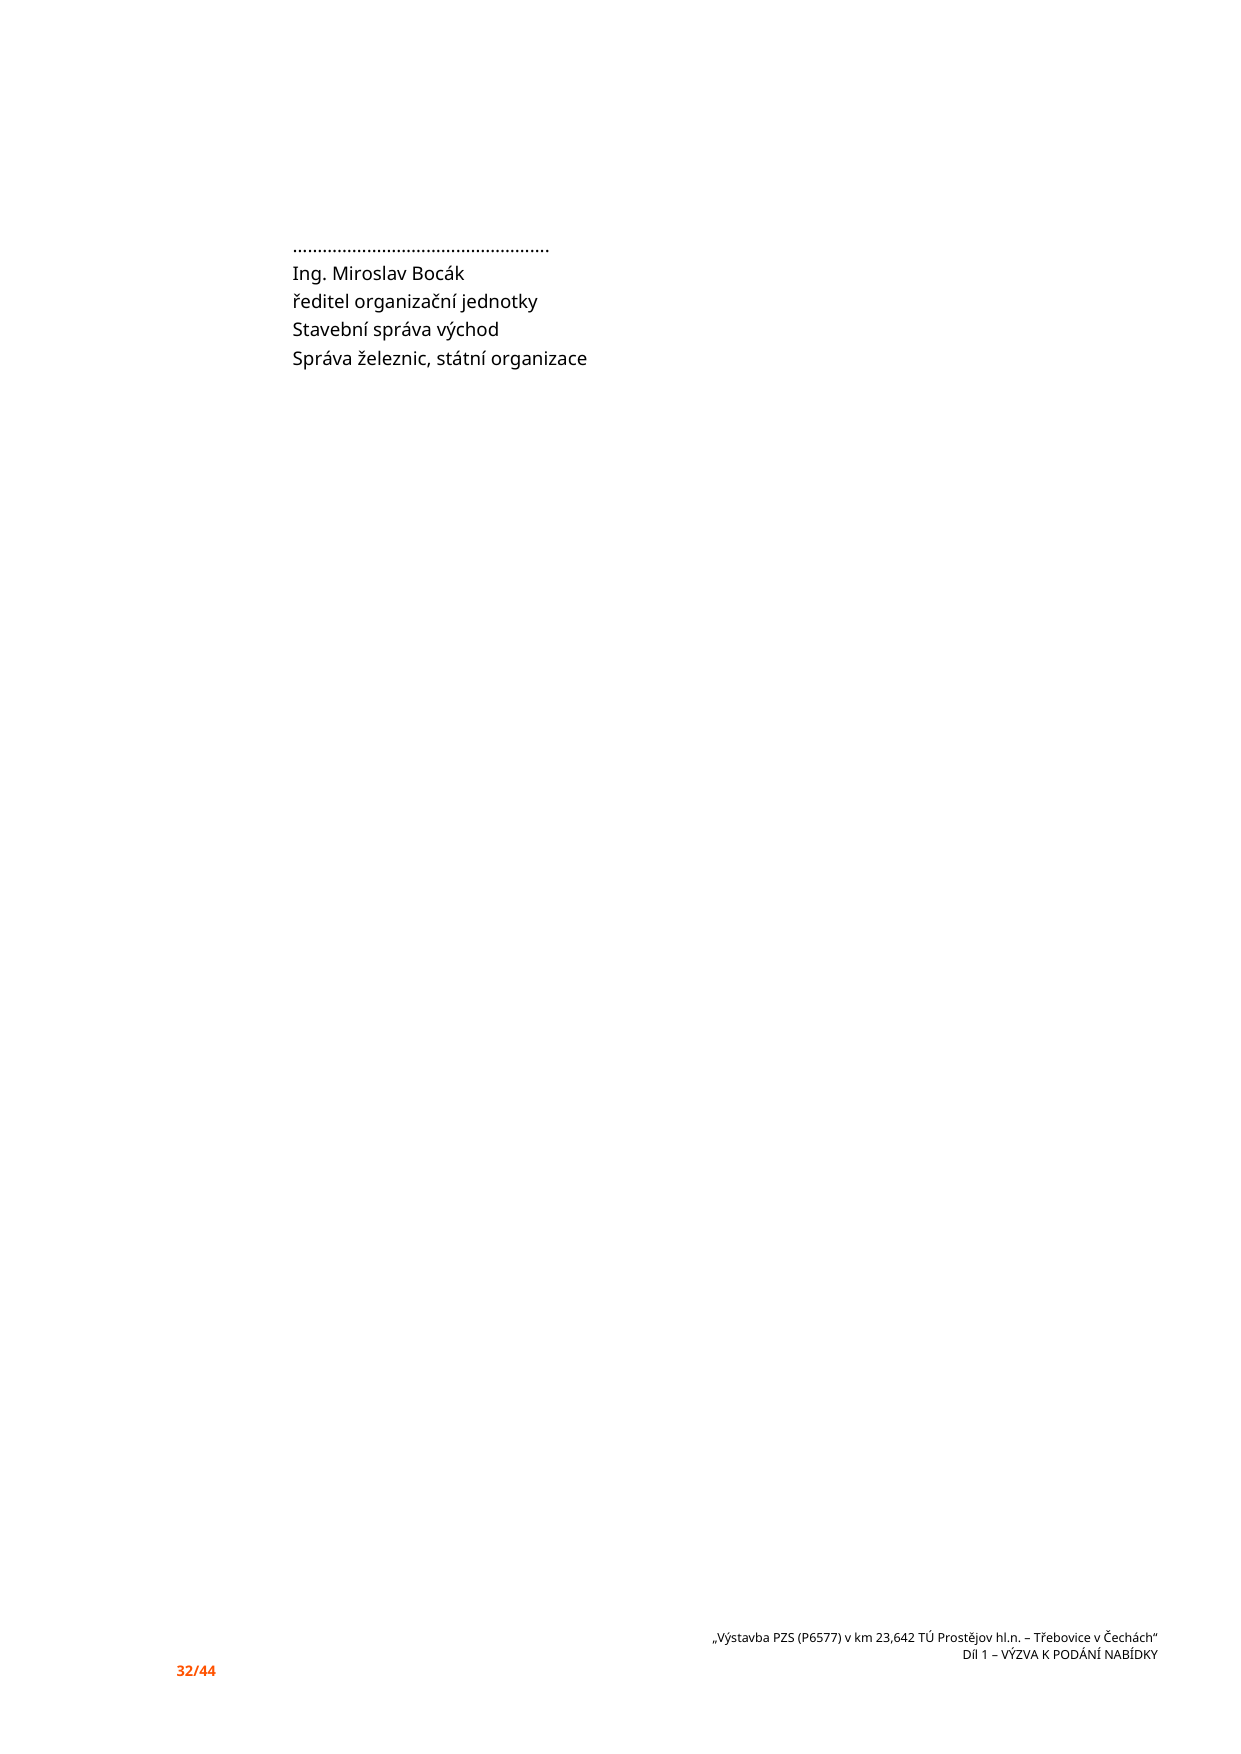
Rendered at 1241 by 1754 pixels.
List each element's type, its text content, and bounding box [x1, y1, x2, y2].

text Stavební správa východ [292, 317, 1122, 342]
text Ing. Miroslav Bocák [292, 261, 1122, 286]
text ředitel organizační jednotky [292, 289, 1122, 314]
text Správa železnic, státní organizace [292, 345, 1122, 370]
text ……………………………………………. [292, 233, 1122, 258]
